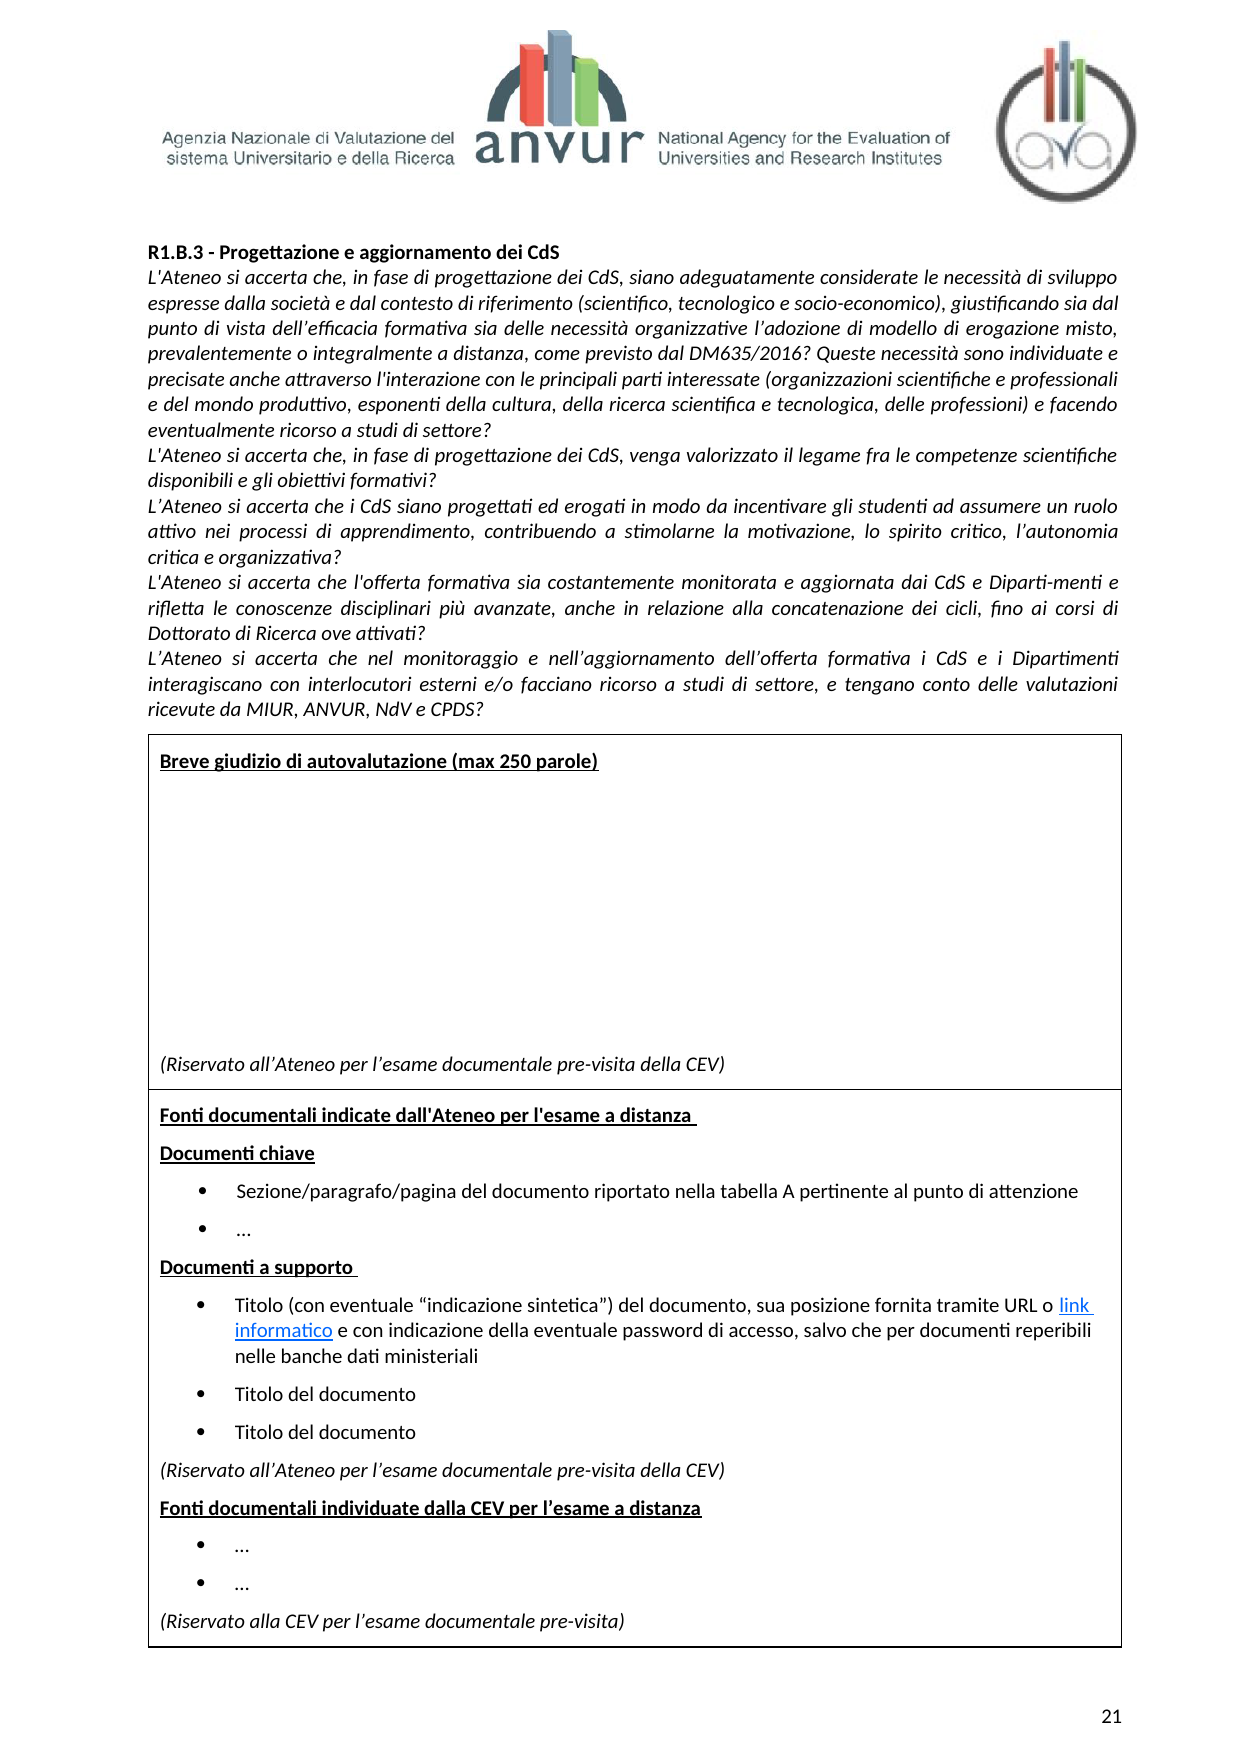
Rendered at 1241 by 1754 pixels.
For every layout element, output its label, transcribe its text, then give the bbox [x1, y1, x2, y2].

table_cell Fonti documentali indicate dall'Ateneo per l'esame a distanza Documenti chiave Sezione/paragrafo/pagina del documento riportato nella tabella A pertinente al punto di attenzione … Documenti a supporto Titolo (con eventuale “indicazione sintetica”) del documento, sua posizione fornita tramite URL o link informatico e con indicazione della eventuale password di accesso, salvo che per documenti reperibili nelle banche dati ministeriali Titolo del documento Titolo del documento (Riservato all’Ateneo per l’esame documentale pre-visita della CEV) Fonti documentali individuate dalla CEV per l’esame a distanza … … (Riservato alla CEV per l’esame documentale pre-visita) [149, 1090, 1121, 1646]
text L’Ateneo si accerta che i CdS siano progettati ed erogati in modo da incentivare gli studenti ad assumere un ruolo attivo nei processi di apprendimento, contribuendo a stimolarne la motivazione, lo spirito critico, l’autonomia critica e organizzativa? [148, 493, 1122, 569]
text L'Ateneo si accerta che l'offerta formativa sia costantemente monitorata e aggiornata dai CdS e Diparti-menti e rifletta le conoscenze disciplinari più avanzate, anche in relazione alla concatenazione dei cicli, fino ai corsi di Dottorato di Ricerca ove attivati? [148, 569, 1122, 646]
text L'Ateneo si accerta che, in fase di progettazione dei CdS, venga valorizzato il legame fra le competenze scientifiche disponibili e gli obiettivi formativi? [148, 442, 1122, 493]
table_header Breve giudizio di autovalutazione (max 250 parole) (Riservato all’Ateneo per l’esame documentale pre-visita della CEV) [149, 735, 1121, 1089]
text R1.B.3 - Progettazione e aggiornamento dei CdS [148, 239, 1122, 264]
text L'Ateneo si accerta che, in fase di progettazione dei CdS, siano adeguatamente considerate le necessità di sviluppo espresse dalla società e dal contesto di riferimento (scientifico, tecnologico e socio-economico), giustificando sia dal punto di vista dell’efficacia formativa sia delle necessità organizzative l’adozione di modello di erogazione misto, prevalentemente o integralmente a distanza, come previsto dal DM635/2016? Queste necessità sono individuate e precisate anche attraverso l'interazione con le principali parti interessate (organizzazioni scientifiche e professionali e del mondo produttivo, esponenti della cultura, della ricerca scientifica e tecnologica, delle professioni) e facendo eventualmente ricorso a studi di settore? [148, 264, 1122, 442]
text L’Ateneo si accerta che nel monitoraggio e nell’aggiornamento dell’offerta formativa i CdS e i Dipartimenti interagiscano con interlocutori esterni e/o facciano ricorso a studi di settore, e tengano conto delle valutazioni ricevute da MIUR, ANVUR, NdV e CPDS? [148, 646, 1122, 722]
